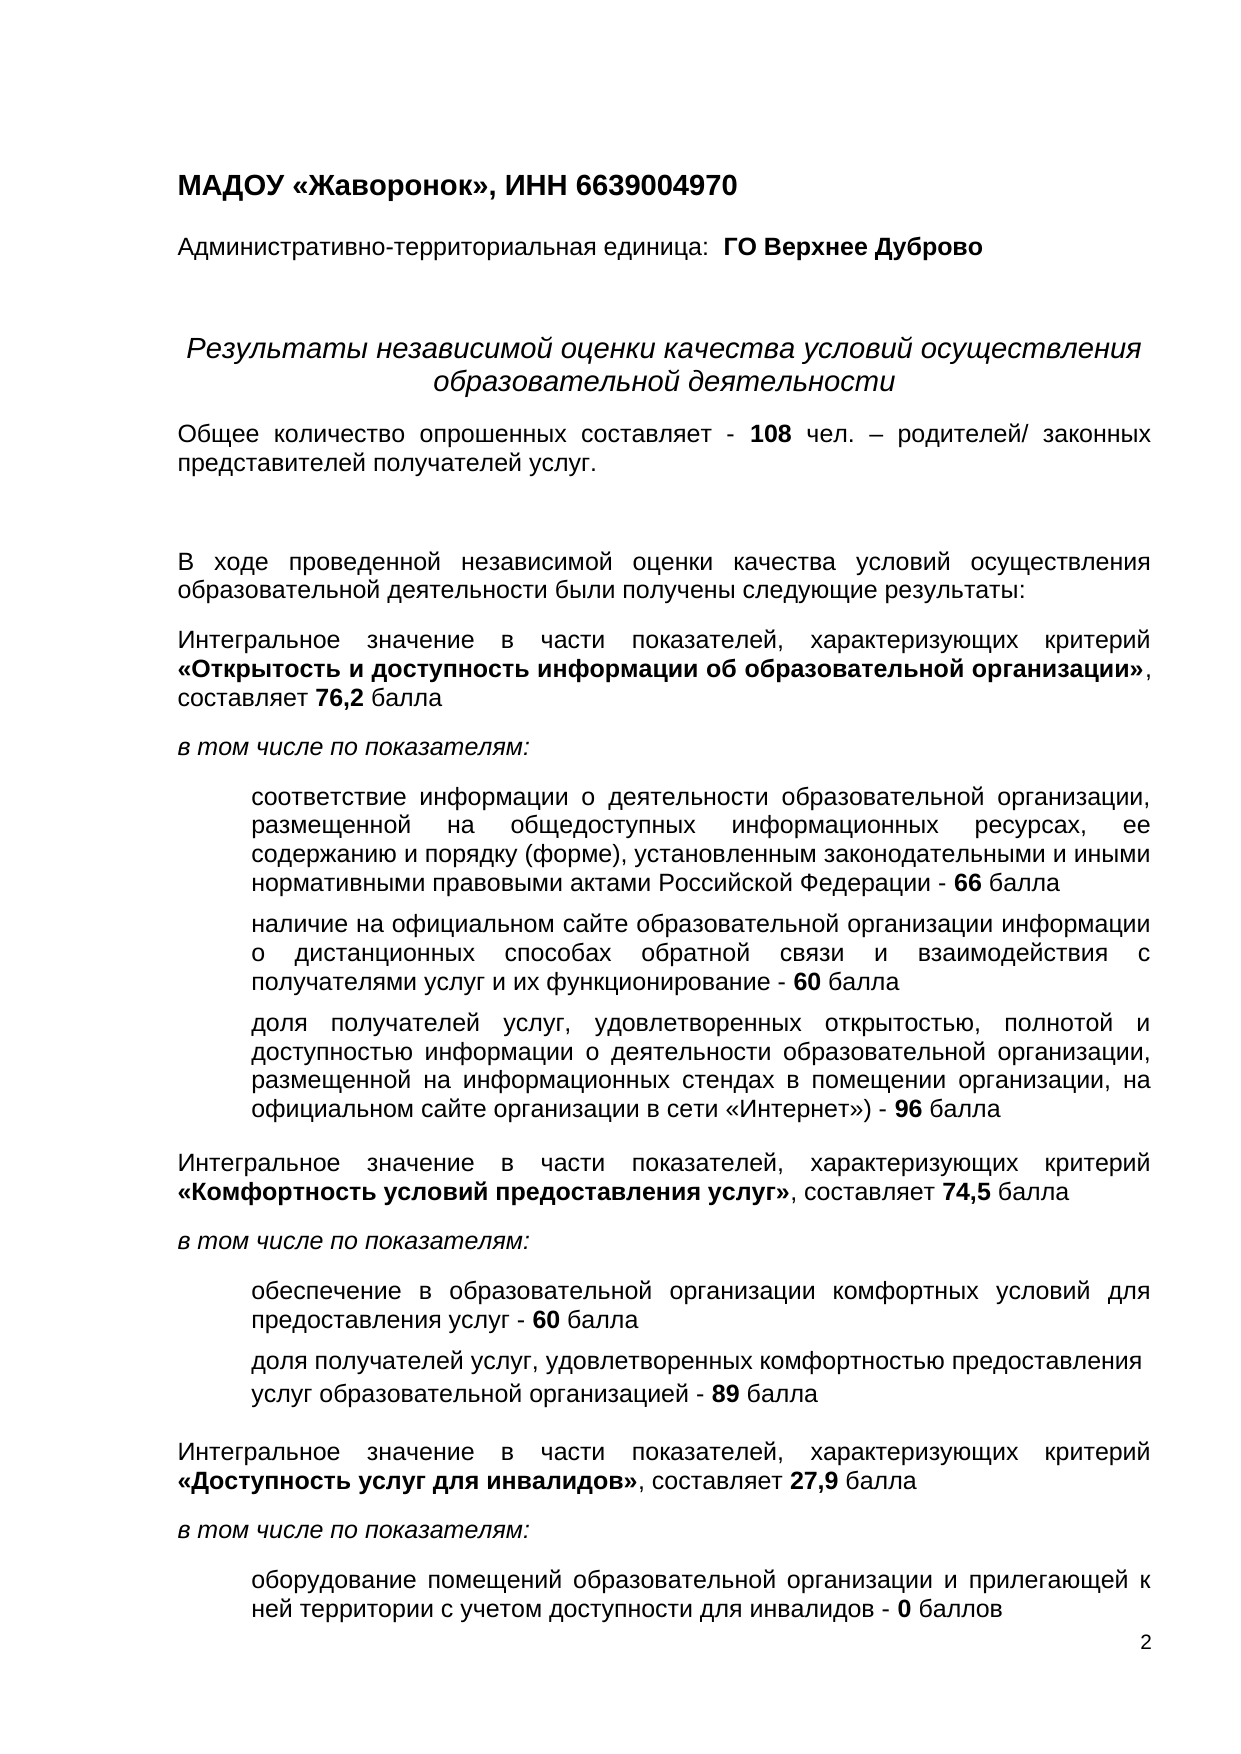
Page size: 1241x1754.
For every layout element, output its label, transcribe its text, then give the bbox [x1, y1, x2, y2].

text в том числе по показателям: [177, 1226, 1152, 1255]
text доля получателей услуг, удовлетворенных комфортностью предоставления услуг образовательной организацией - 89 балла [251, 1346, 1152, 1408]
text Результаты независимой оценки качества условий осуществления образовательной деятельности [177, 331, 1152, 398]
text Интегральное значение в части показателей, характеризующих критерий «Доступность услуг для инвалидов», составляет 27,9 балла [177, 1437, 1152, 1494]
text оборудование помещений образовательной организации и прилегающей к ней территории с учетом доступности для инвалидов - 0 баллов [251, 1565, 1152, 1622]
text в том числе по показателям: [177, 1515, 1152, 1544]
text Интегральное значение в части показателей, характеризующих критерий «Комфортность условий предоставления услуг», составляет 74,5 балла [177, 1148, 1152, 1205]
text в том числе по показателям: [177, 732, 1152, 761]
text Административно-территориальная единица: ГО Верхнее Дуброво [177, 232, 1152, 260]
text доля получателей услуг, удовлетворенных открытостью, полнотой и доступностью информации о деятельности образовательной организации, размещенной на информационных стендах в помещении организации, на официальном сайте организации в сети «Интернет») - 96 балла [251, 1008, 1152, 1123]
text наличие на официальном сайте образовательной организации информации о дистанционных способах обратной связи и взаимодействия с получателями услуг и их функционирование - 60 балла [251, 909, 1152, 995]
text обеспечение в образовательной организации комфортных условий для предоставления услуг - 60 балла [251, 1276, 1152, 1333]
subtitle МАДОУ «Жаворонок», ИНН 6639004970 [177, 168, 1152, 202]
text Общее количество опрошенных составляет - 108 чел. – родителей/ законных представителей получателей услуг. [177, 419, 1152, 476]
text соответствие информации о деятельности образовательной организации, размещенной на общедоступных информационных ресурсах, ее содержанию и порядку (форме), установленным законодательными и иными нормативными правовыми актами Российской Федерации - 66 балла [251, 782, 1152, 897]
text В ходе проведенной независимой оценки качества условий осуществления образовательной деятельности были получены следующие результаты: [177, 547, 1152, 604]
text Интегральное значение в части показателей, характеризующих критерий «Открытость и доступность информации об образовательной организации», составляет 76,2 балла [177, 625, 1152, 711]
